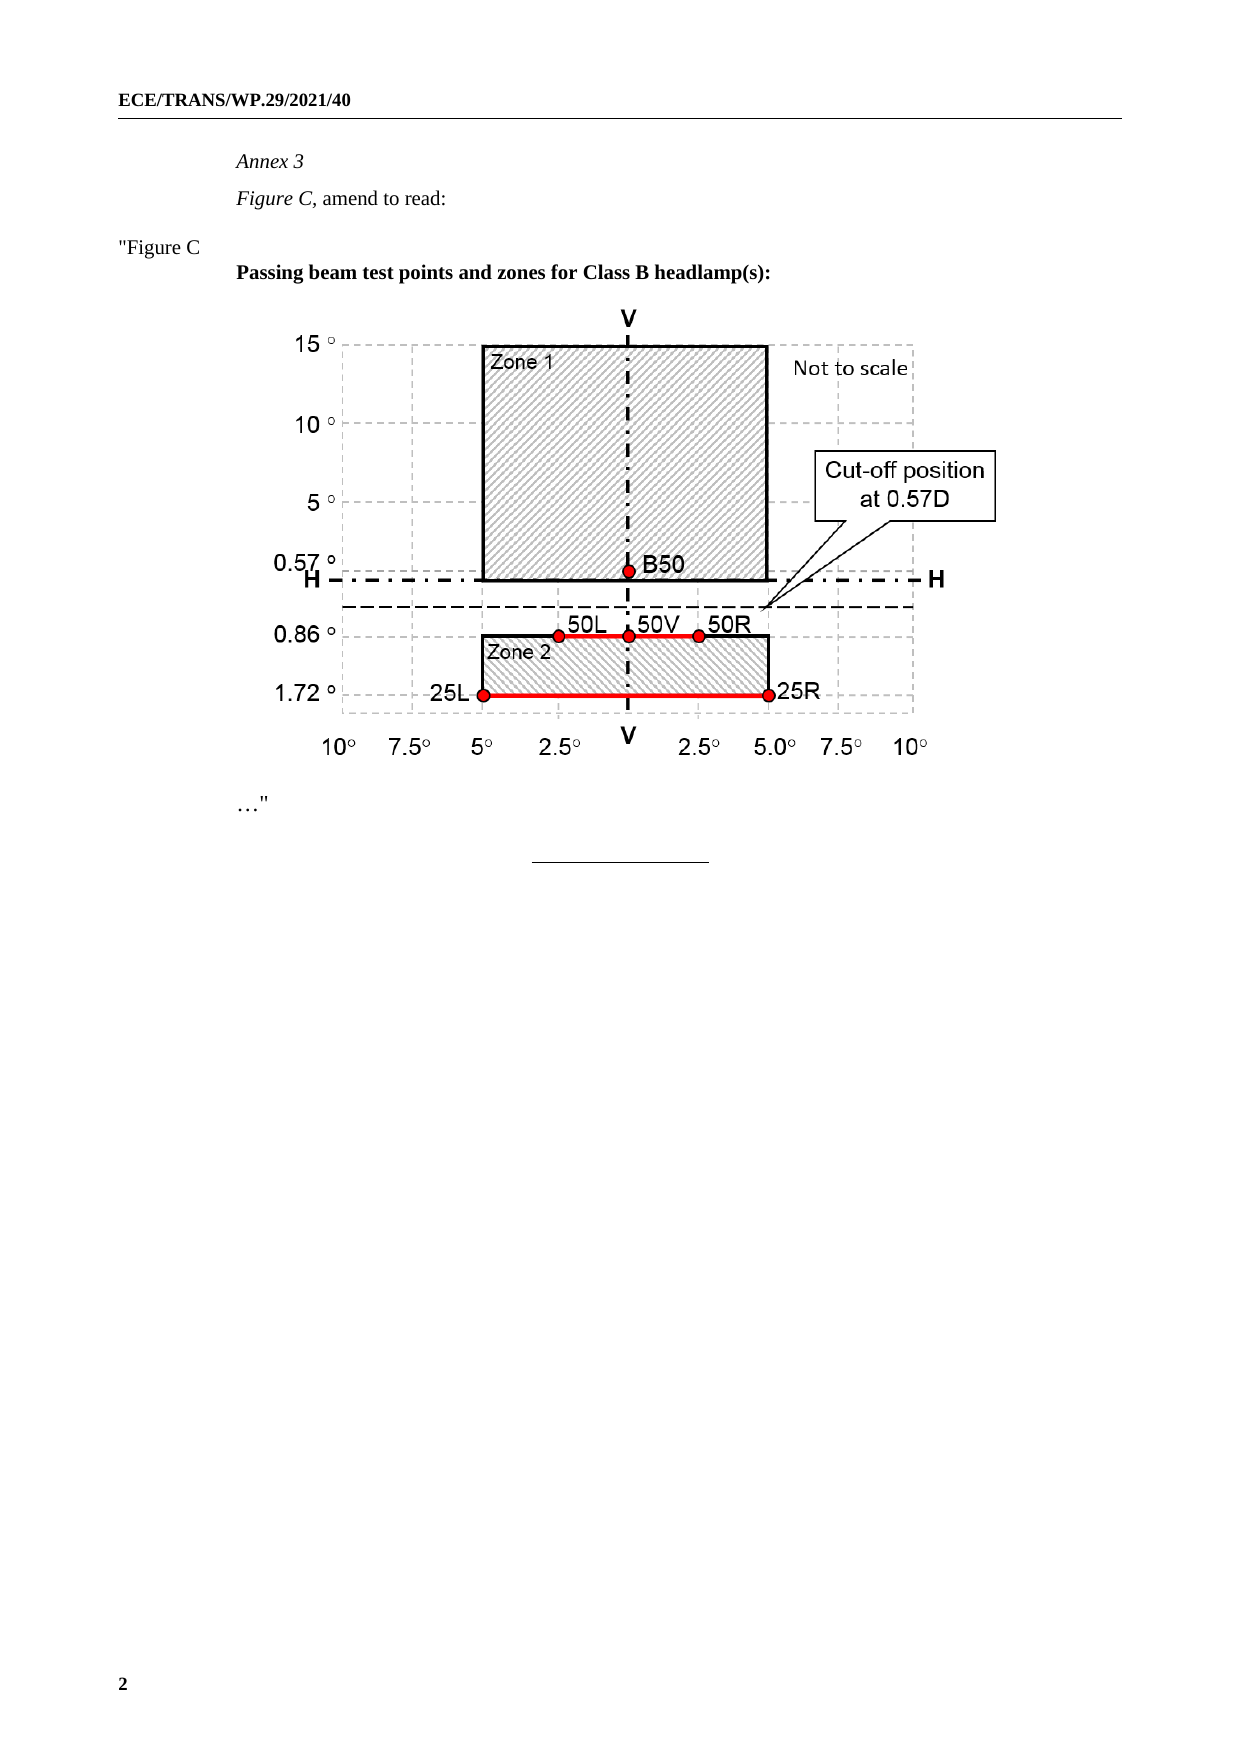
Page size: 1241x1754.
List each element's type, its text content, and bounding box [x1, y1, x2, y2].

picture [236, 296, 1004, 777]
text …" [236, 789, 1004, 816]
text Passing beam test points and zones for Class B headlamp(s): [236, 259, 1004, 284]
text Figure C, amend to read: [236, 185, 1004, 210]
text Annex 3 [236, 148, 1004, 173]
subtitle "Figure C [118, 235, 1122, 259]
